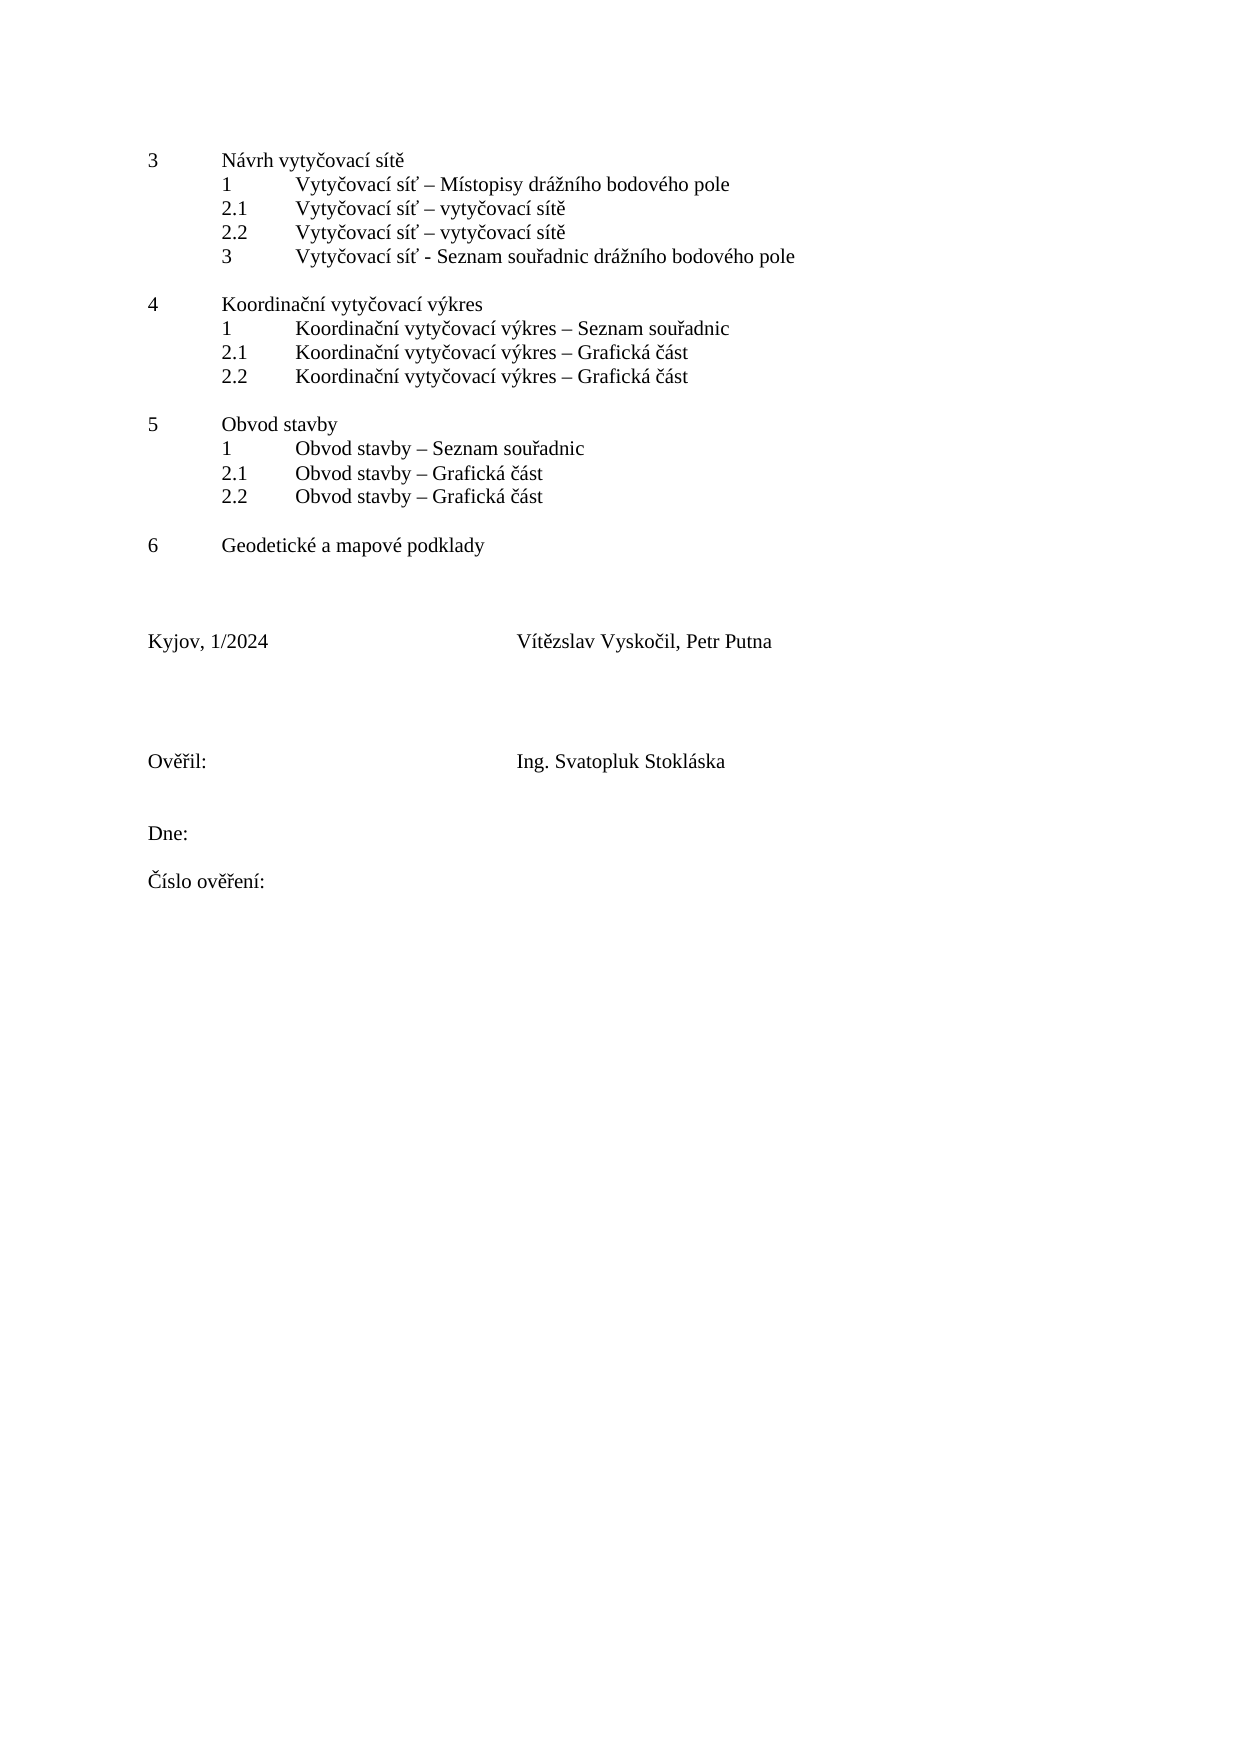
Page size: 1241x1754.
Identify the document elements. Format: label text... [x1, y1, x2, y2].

text 2.2 Obvod stavby – Grafická část [148, 484, 1122, 508]
text 1 Obvod stavby – Seznam souřadnic [148, 436, 1122, 460]
text 2.2 Koordinační vytyčovací výkres – Grafická část [148, 364, 1122, 388]
text 3 Návrh vytyčovací sítě [148, 148, 1122, 172]
text 6 Geodetické a mapové podklady [148, 533, 1122, 557]
text 2.1 Koordinační vytyčovací výkres – Grafická část [148, 340, 1122, 364]
text Ověřil: Ing. Svatopluk Stokláska [148, 749, 1122, 773]
text 4 Koordinační vytyčovací výkres [148, 292, 1122, 316]
text 2.2 Vytyčovací síť – vytyčovací sítě [148, 220, 1122, 244]
text 2.1 Vytyčovací síť – vytyčovací sítě [148, 196, 1122, 220]
text Číslo ověření: [148, 869, 1122, 893]
text Kyjov, 1/2024 Vítězslav Vyskočil, Petr Putna [148, 629, 1122, 653]
text 3 Vytyčovací síť - Seznam souřadnic drážního bodového pole [148, 244, 1122, 268]
text 5 Obvod stavby [148, 412, 1122, 436]
text Dne: [148, 821, 1122, 845]
text 1 Koordinační vytyčovací výkres – Seznam souřadnic [148, 316, 1122, 340]
text 1 Vytyčovací síť – Místopisy drážního bodového pole [148, 172, 1122, 196]
text 2.1 Obvod stavby – Grafická část [148, 460, 1122, 484]
